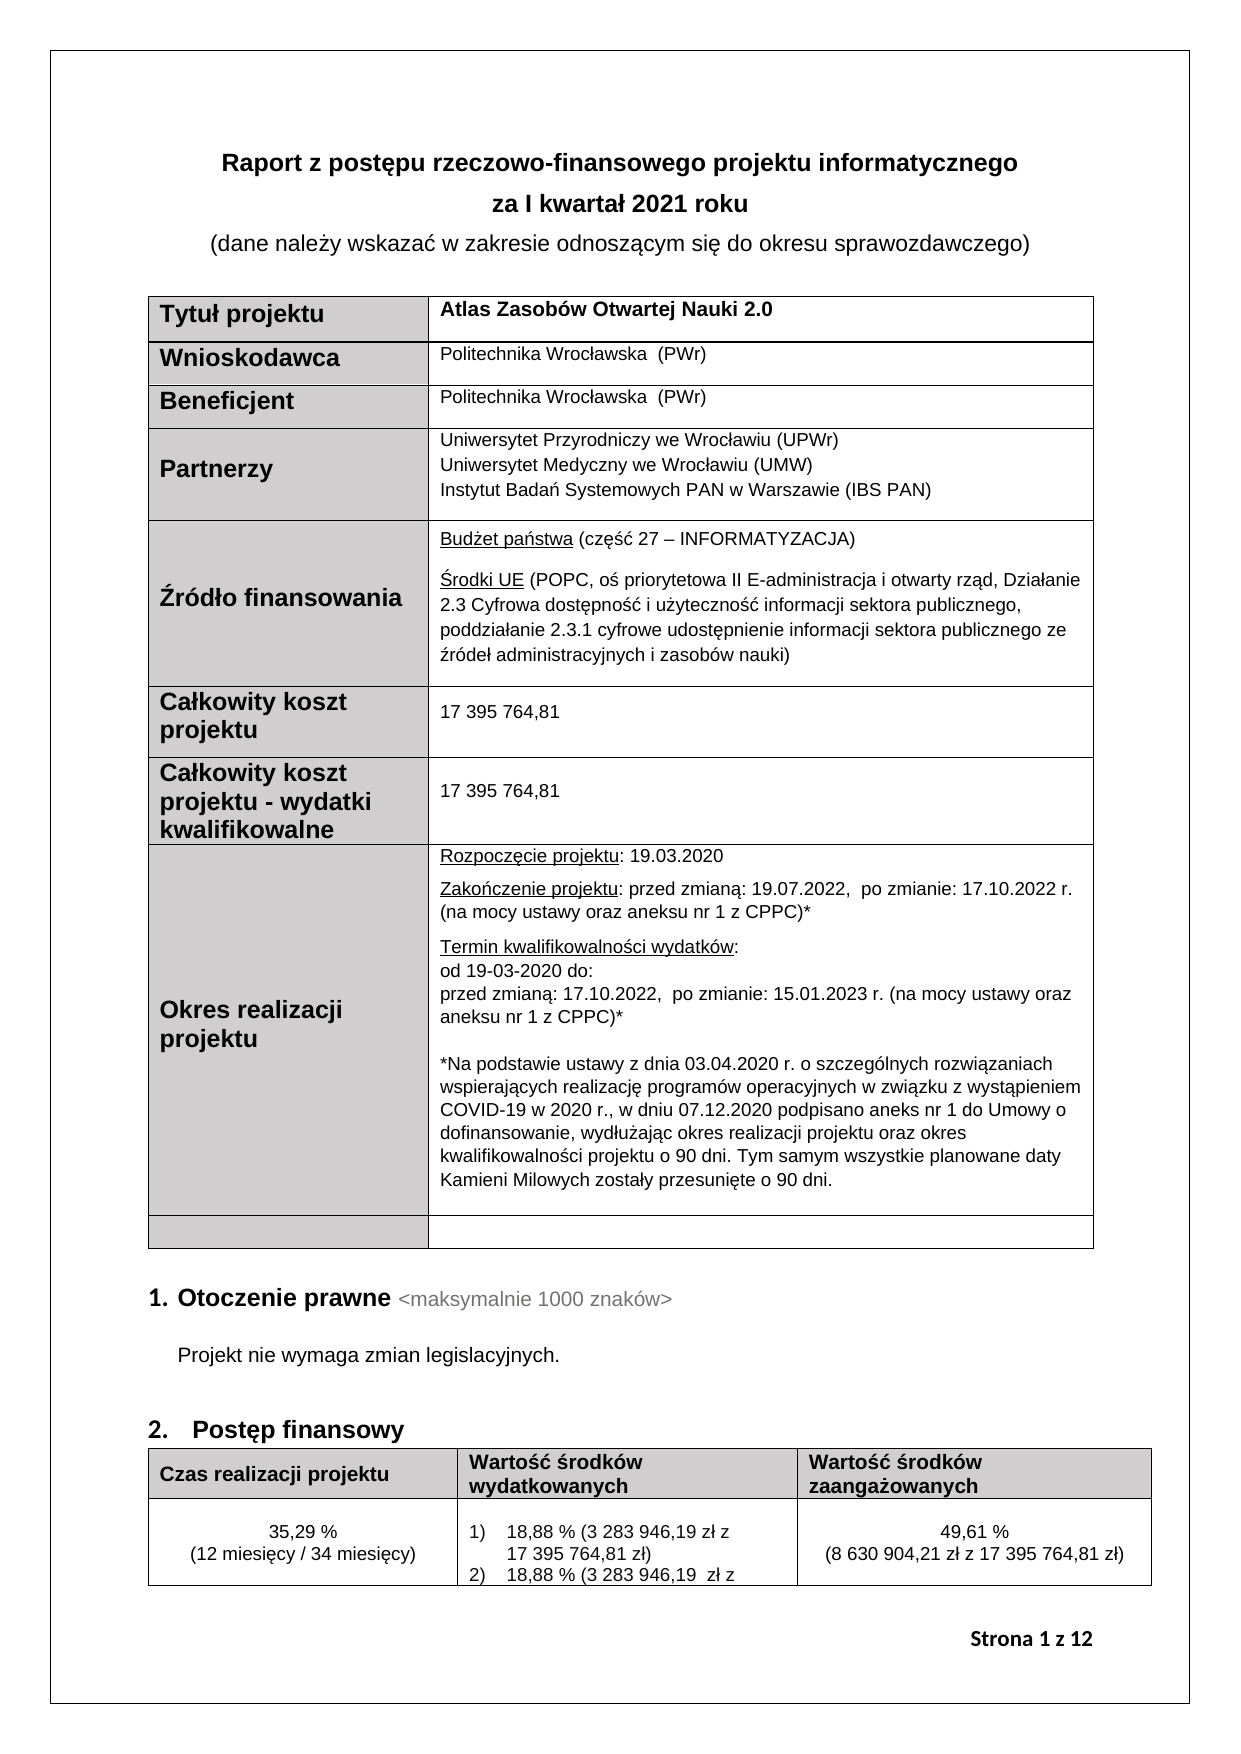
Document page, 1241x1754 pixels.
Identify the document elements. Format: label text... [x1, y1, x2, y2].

table_cell Uniwersytet Przyrodniczy we Wrocławiu (UPWr) Uniwersytet Medyczny we Wrocławiu (UMW) Instytut Badań Systemowych PAN w Warszawie (IBS PAN) [429, 429, 1093, 520]
table_cell 17 395 764,81 [429, 687, 1093, 757]
table_cell Beneficjent [149, 386, 428, 428]
table_cell Rozpoczęcie projektu: 19.03.2020 Zakończenie projektu: przed zmianą: 19.07.2022, po zmianie: 17.10.2022 r. (na mocy ustawy oraz aneksu nr 1 z CPPC)* Termin kwalifikowalności wydatków: od 19-03-2020 do: przed zmianą: 17.10.2022, po zmianie: 15.01.2023 r. (na mocy ustawy oraz aneksu nr 1 z CPPC)* *Na podstawie ustawy z dnia 03.04.2020 r. o szczególnych rozwiązaniach wspierających realizację programów operacyjnych w związku z wystąpieniem COVID-19 w 2020 r., w dniu 07.12.2020 podpisano aneks nr 1 do Umowy o dofinansowanie, wydłużając okres realizacji projektu oraz okres kwalifikowalności projektu o 90 dni. Tym samym wszystkie planowane daty Kamieni Milowych zostały przesunięte o 90 dni. [429, 845, 1093, 1215]
table_header Atlas Zasobów Otwartej Nauki 2.0 [429, 297, 1093, 341]
table_cell Całkowity koszt projektu [149, 687, 428, 757]
table_cell 17 395 764,81 [429, 758, 1093, 844]
subtitle Postęp finansowy [148, 1412, 1093, 1446]
table_cell Politechnika Wrocławska (PWr) [429, 343, 1093, 384]
subtitle Raport z postępu rzeczowo-finansowego projektu informatycznego [148, 147, 1093, 176]
table_header Czas realizacji projektu [149, 1449, 457, 1498]
table_cell Politechnika Wrocławska (PWr) [429, 386, 1093, 428]
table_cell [798, 1499, 1151, 1585]
text Projekt nie wymaga zmian legislacyjnych. [177, 1343, 1093, 1367]
table_cell Partnerzy [149, 429, 428, 520]
table_cell [149, 1216, 428, 1248]
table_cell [458, 1499, 797, 1585]
table_cell Źródło finansowania [149, 521, 428, 686]
table_header Tytuł projektu [149, 297, 428, 341]
subtitle za I kwartał 2021 roku [148, 189, 1093, 217]
subtitle Otoczenie prawne <maksymalnie 1000 znaków> [148, 1281, 1063, 1314]
text (dane należy wskazać w zakresie odnoszącym się do okresu sprawozdawczego) [148, 230, 1093, 256]
table_cell [429, 1216, 1093, 1248]
table_header Wartość środków zaangażowanych [798, 1449, 1151, 1498]
table_cell Budżet państwa (część 27 – INFORMATYZACJA) Środki UE (POPC, oś priorytetowa II E-administracja i otwarty rząd, Działanie 2.3 Cyfrowa dostępność i użyteczność informacji sektora publicznego, poddziałanie 2.3.1 cyfrowe udostępnienie informacji sektora publicznego ze źródeł administracyjnych i zasobów nauki) [429, 521, 1093, 686]
table_cell Całkowity koszt projektu - wydatki kwalifikowalne [149, 758, 428, 844]
table_cell Wnioskodawca [149, 343, 428, 384]
table_cell 35,29 % (12 miesięcy / 34 miesięcy) [149, 1499, 457, 1585]
table_header Wartość środków wydatkowanych [458, 1449, 797, 1498]
table_cell Okres realizacji projektu [149, 845, 428, 1215]
